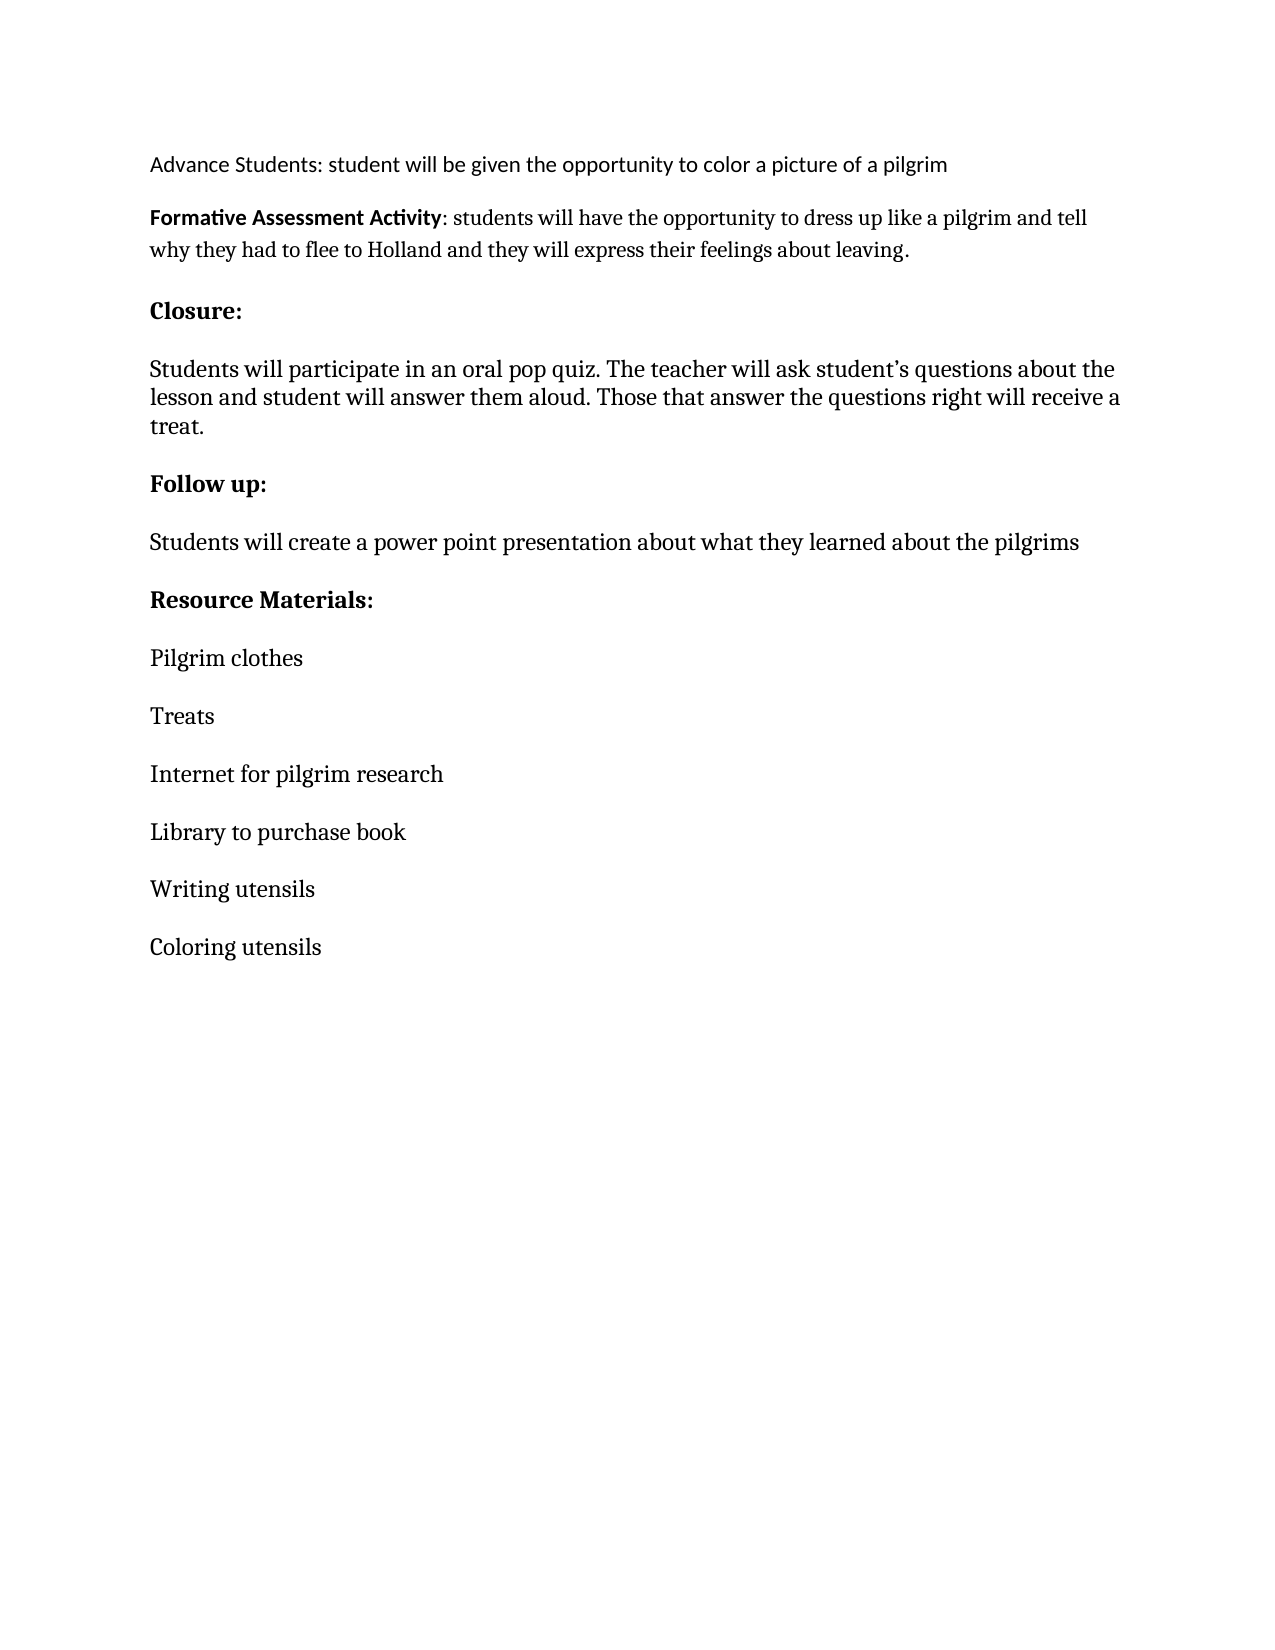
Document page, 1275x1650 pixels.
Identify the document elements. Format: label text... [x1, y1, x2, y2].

text Treats [150, 702, 1125, 730]
text Students will participate in an oral pop quiz. The teacher will ask student’s questions about the lesson and student will answer them aloud. Those that answer the questions right will receive a treat. [150, 354, 1125, 441]
text Writing utensils [150, 875, 1125, 904]
text Follow up: [150, 470, 1125, 499]
text Students will create a power point presentation about what they learned about the pilgrims [150, 528, 1125, 557]
text Internet for pilgrim research [150, 759, 1125, 788]
text Coloring utensils [150, 933, 1125, 962]
text Library to purchase book [150, 817, 1125, 846]
text Formative Assessment Activity: students will have the opportunity to dress up like a pilgrim and tell why they had to flee to Holland and they will express their feelings about leaving. [150, 203, 1125, 263]
text Advance Students: student will be given the opportunity to color a picture of a pilgrim [150, 150, 1125, 178]
text Pilgrim clothes [150, 644, 1125, 672]
text Closure: [150, 297, 1125, 325]
text Resource Materials: [150, 586, 1125, 614]
